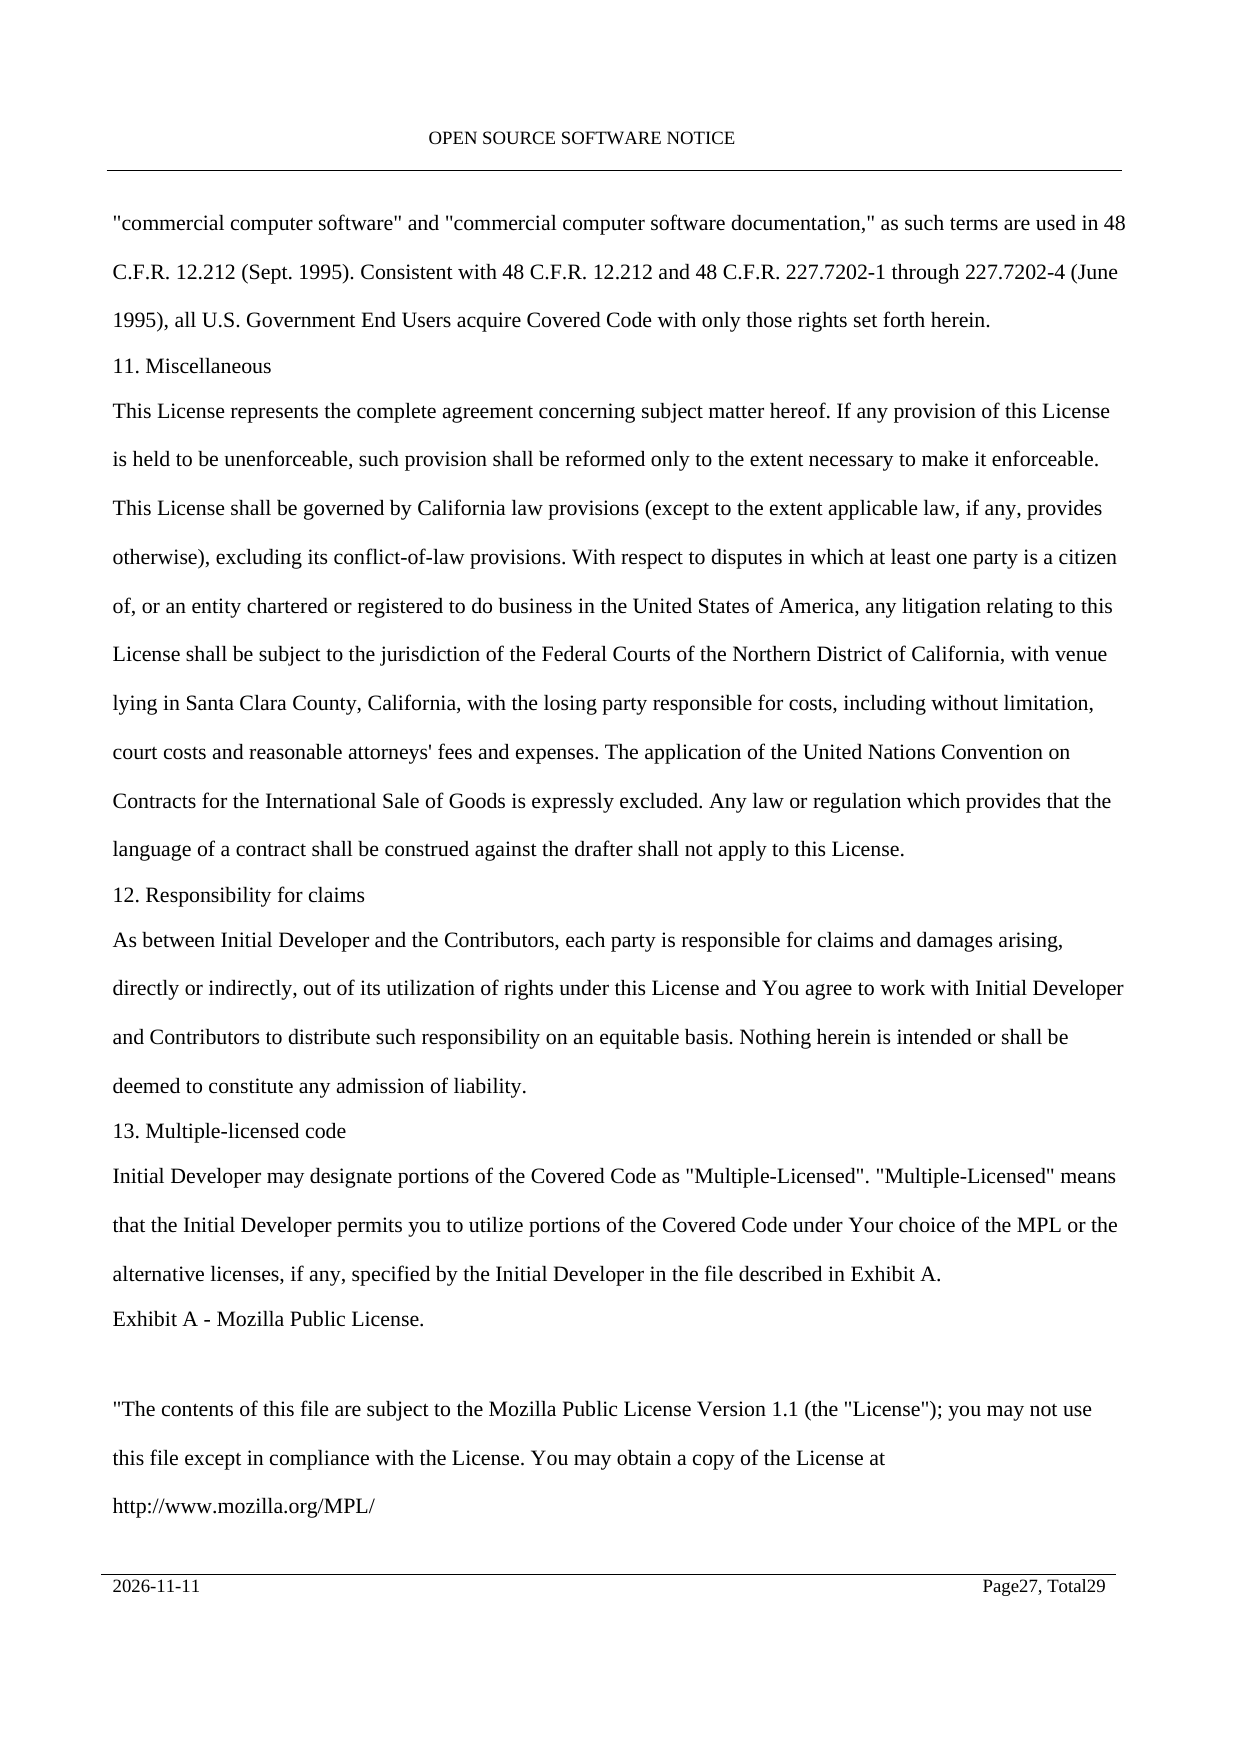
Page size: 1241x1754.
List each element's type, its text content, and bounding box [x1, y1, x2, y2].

text 13. Multiple-licensed code [112, 1114, 1128, 1147]
text "The contents of this file are subject to the Mozilla Public License Version 1.1 (the "License"); you may not use this file except in compliance with the License. You may obtain a copy of the License at http://www.mozilla.org/MPL/ [112, 1392, 1128, 1522]
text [112, 206, 1128, 336]
text Initial Developer may designate portions of the Covered Code as "Multiple-Licensed". "Multiple-Licensed" means that the Initial Developer permits you to utilize portions of the Covered Code under Your choice of the MPL or the alternative licenses, if any, specified by the Initial Developer in the file described in Exhibit A. [112, 1159, 1128, 1289]
text 12. Responsibility for claims [112, 878, 1128, 910]
text 11. Miscellaneous [112, 349, 1128, 381]
text Exhibit A - Mozilla Public License. [112, 1302, 1128, 1334]
text This License represents the complete agreement concerning subject matter hereof. If any provision of this License is held to be unenforceable, such provision shall be reformed only to the extent necessary to make it enforceable. This License shall be governed by California law provisions (except to the extent applicable law, if any, provides otherwise), excluding its conflict-of-law provisions. With respect to disputes in which at least one party is a citizen of, or an entity chartered or registered to do business in the United States of America, any litigation relating to this License shall be subject to the jurisdiction of the Federal Courts of the Northern District of California, with venue lying in Santa Clara County, California, with the losing party responsible for costs, including without limitation, court costs and reasonable attorneys' fees and expenses. The application of the United Nations Convention on Contracts for the International Sale of Goods is expressly excluded. Any law or regulation which provides that the language of a contract shall be construed against the drafter shall not apply to this License. [112, 394, 1128, 865]
text As between Initial Developer and the Contributors, each party is responsible for claims and damages arising, directly or indirectly, out of its utilization of rights under this License and You agree to work with Initial Developer and Contributors to distribute such responsibility on an equitable basis. Nothing herein is intended or shall be deemed to constitute any admission of liability. [112, 923, 1128, 1102]
